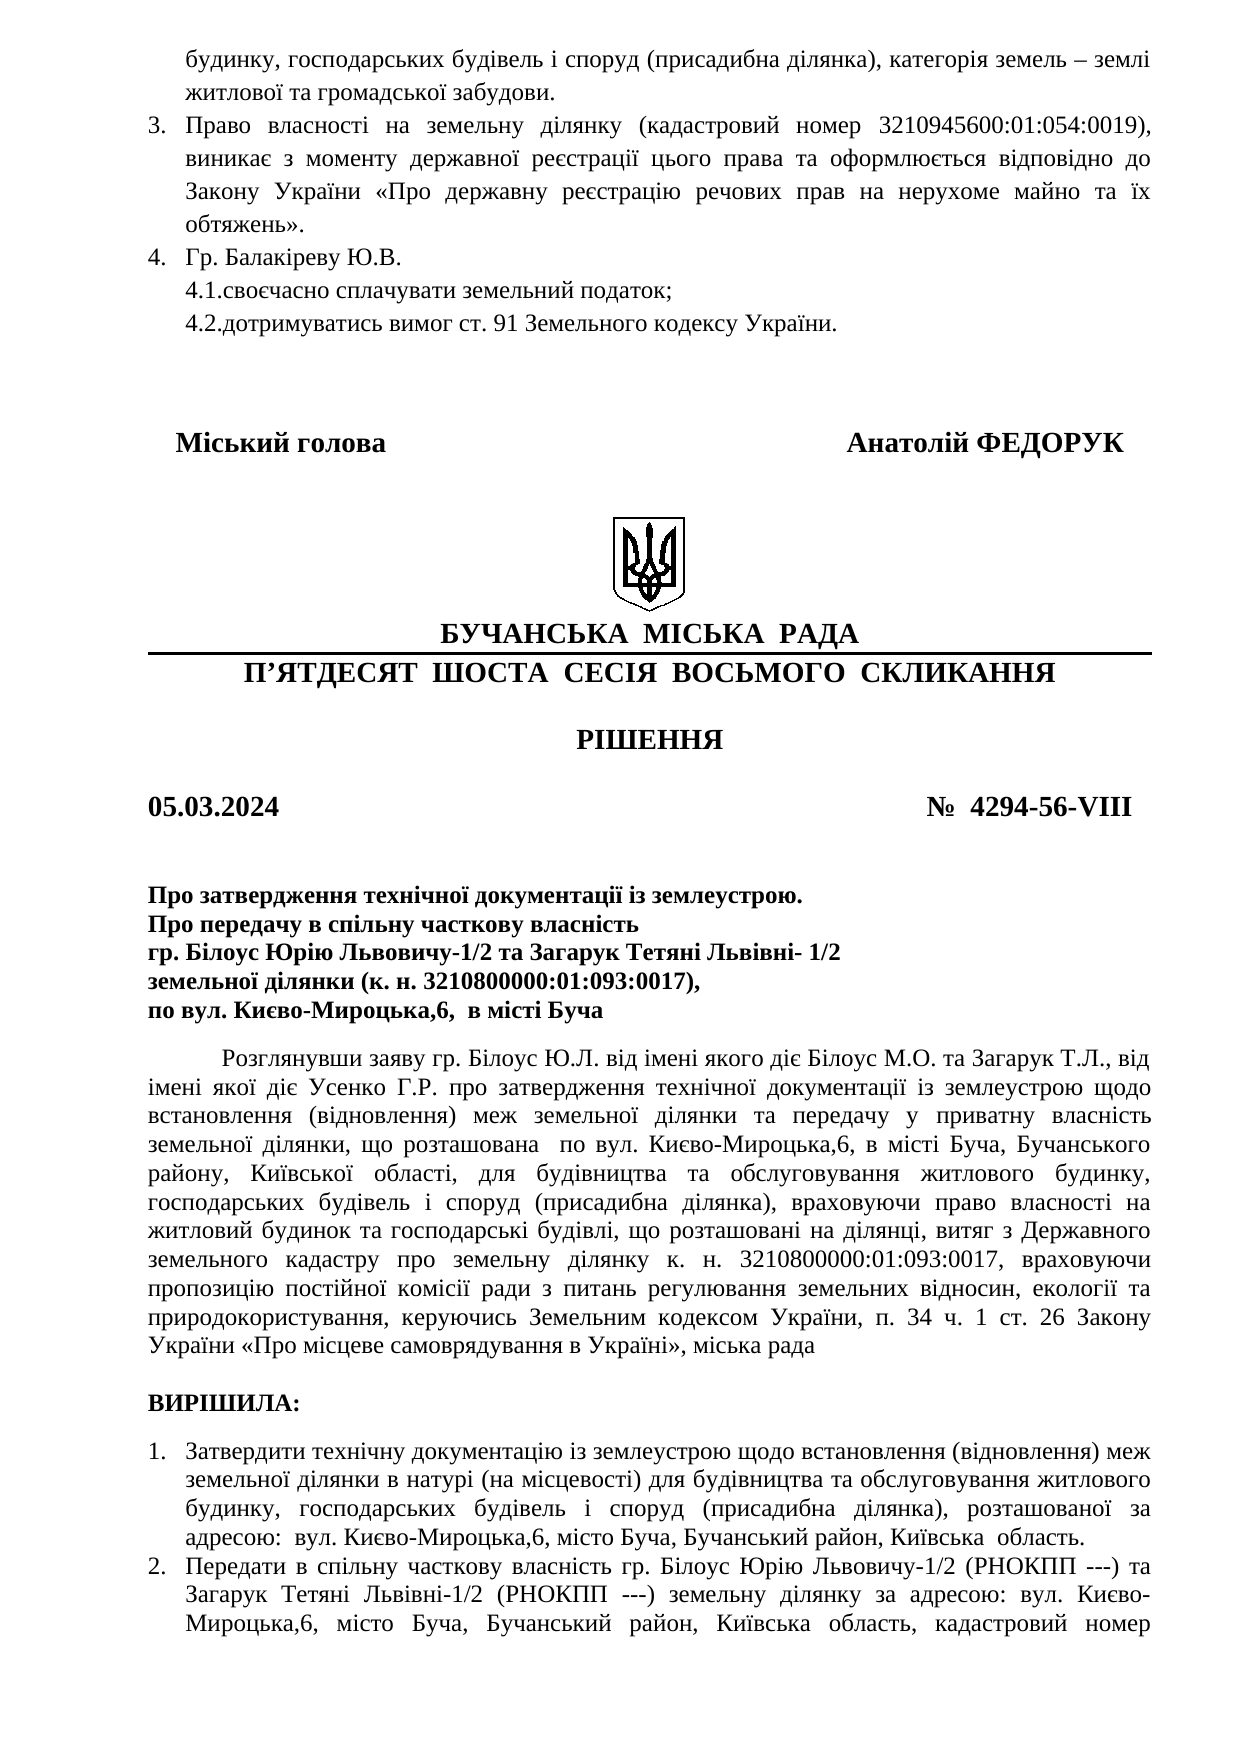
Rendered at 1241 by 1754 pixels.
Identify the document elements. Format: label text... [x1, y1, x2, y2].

text по вул. Києво-Мироцька,6, в місті Буча [148, 995, 1152, 1024]
list 4.2.дотримуватись вимог ст. 91 Земельного кодексу України. [185, 308, 1152, 337]
text Про передачу в спільну часткову власність [148, 909, 1152, 937]
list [148, 1551, 1152, 1637]
text Розглянувши заяву гр. Білоус Ю.Л. від імені якого діє Білоус М.О. та Загарук Т.Л., від імені якої діє Усенко Г.Р. про затвердження технічної документації із землеустрою щодо встановлення (відновлення) меж земельної ділянки та передачу у приватну власність земельної ділянки, що розташована по вул. Києво-Мироцька,6, в місті Буча, Бучанського району, Київської області, для будівництва та обслуговування житлового будинку, господарських будівель і споруд (присадибна ділянка), враховуючи право власності на житловий будинок та господарські будівлі, що розташовані на ділянці, витяг з Державного земельного кадастру про земельну ділянку к. н. 3210800000:01:093:0017, враховуючи пропозицію постійної комісії ради з питань регулювання земельних відносин, екології та природокористування, керуючись Земельним кодексом України, п. 34 ч. 1 ст. 26 Закону України «Про місцеве самоврядування в Україні», міська рада [148, 1043, 1152, 1359]
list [148, 44, 1152, 106]
list Затвердити технічну документацію із землеустрою щодо встановлення (відновлення) меж земельної ділянки в натурі (на місцевості) для будівництва та обслуговування житлового будинку, господарських будівель і споруд (присадибна ділянка), розташованої за адресою: вул. Києво-Мироцька,6, місто Буча, Бучанський район, Київська область. [148, 1436, 1152, 1551]
list Гр. Балакіреву Ю.В. [148, 242, 1152, 271]
list Право власності на земельну ділянку (кадастровий номер 3210945600:01:054:0019), виникає з моменту державної реєстрації цього права та оформлюється відповідно до Закону України «Про державну реєстрацію речових прав на нерухоме майно та їх обтяжень». [148, 110, 1152, 238]
text РІШЕННЯ [148, 722, 1152, 755]
text земельної ділянки (к. н. 3210800000:01:093:0017), [148, 966, 1152, 995]
text ВИРІШИЛА: [148, 1388, 1152, 1417]
text 05.03.2024 № 4294-56-VIІІ [148, 789, 1152, 822]
text гр. Білоус Юрію Львовичу-1/2 та Загарук Тетяні Львівні- 1/2 [148, 937, 1152, 966]
text Про затвердження технічної документації із землеустрою. [148, 880, 1152, 909]
text П’ЯТДЕСЯТ ШОСТА СЕСІЯ ВОСЬМОГО СКЛИКАННЯ [148, 655, 1152, 688]
text Міський голова Анатолій ФЕДОРУК [148, 425, 1152, 458]
text БУЧАНСЬКА МІСЬКА РАДА [148, 616, 1152, 652]
list 4.1.своєчасно сплачувати земельний податок; [185, 276, 1152, 304]
